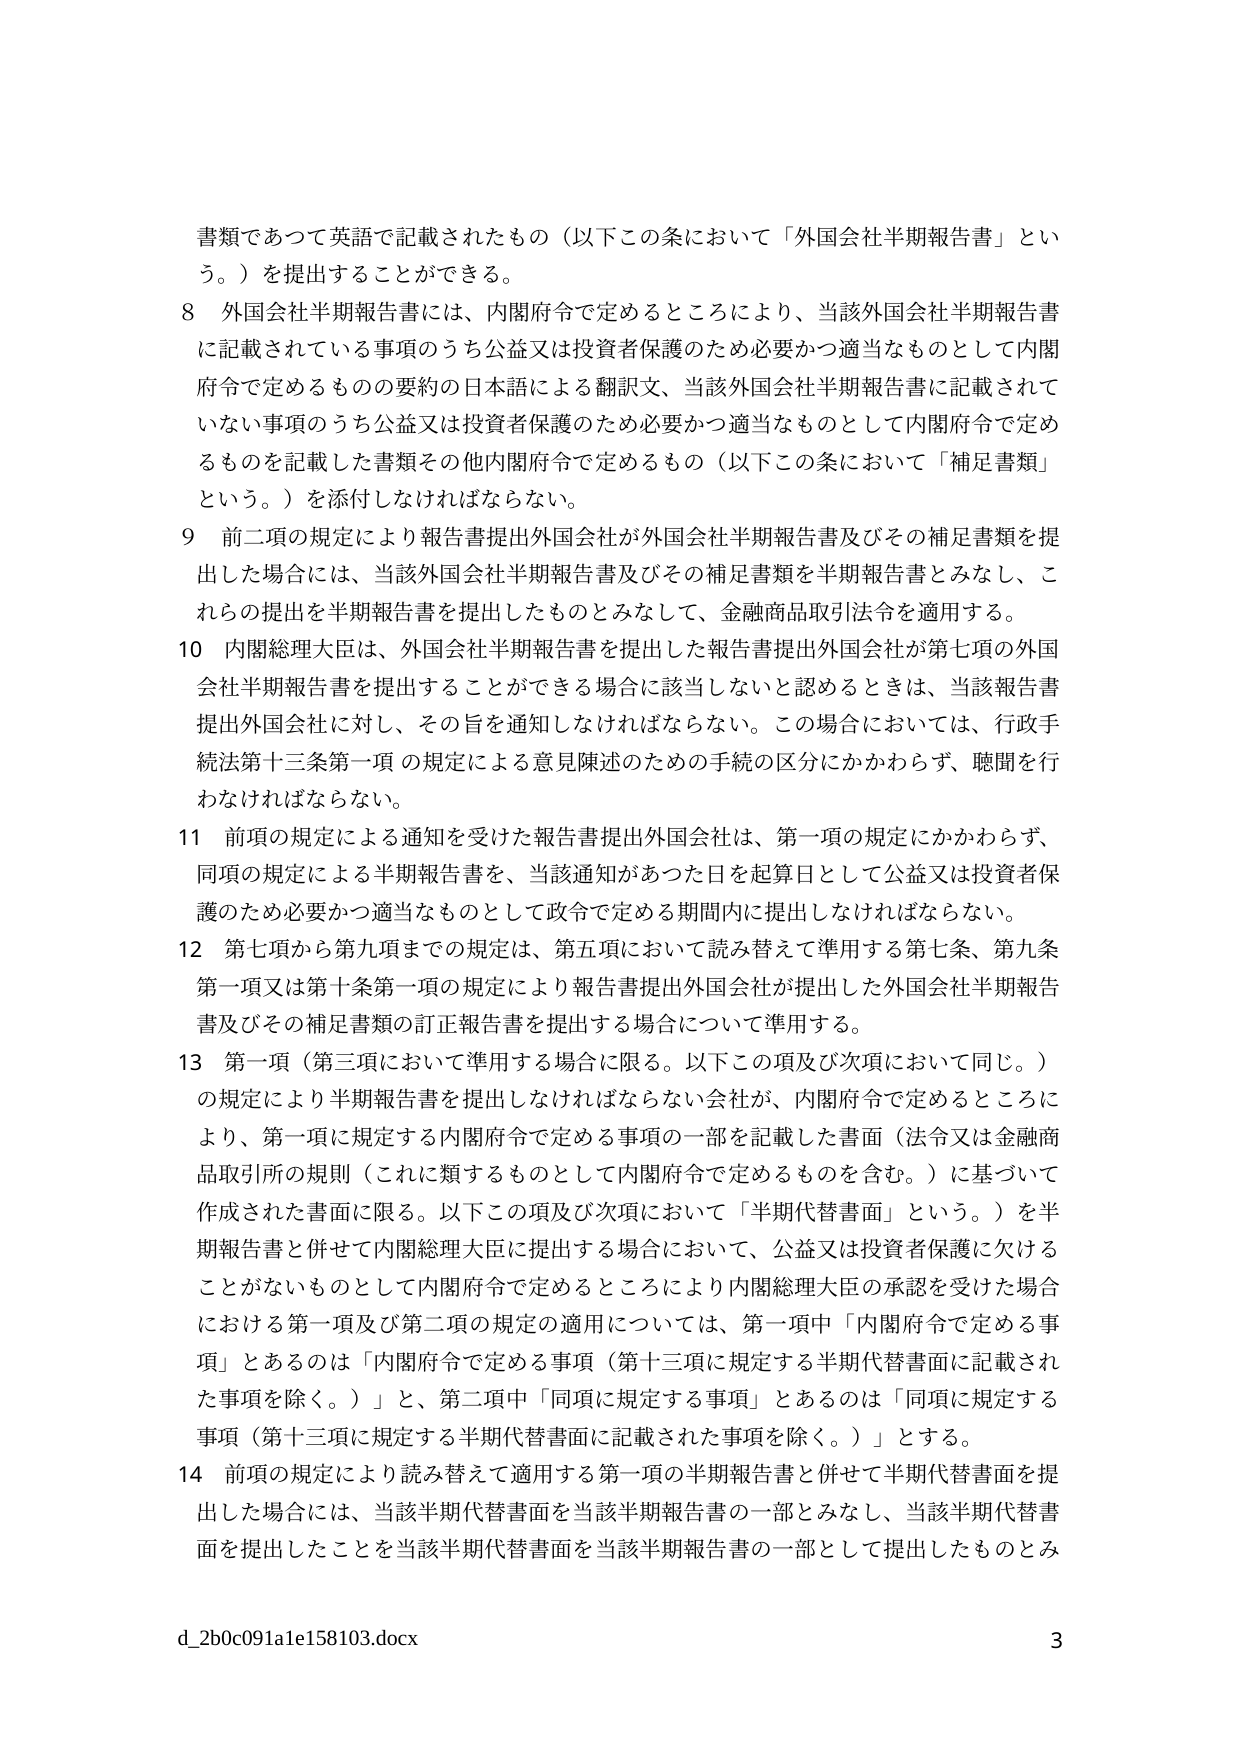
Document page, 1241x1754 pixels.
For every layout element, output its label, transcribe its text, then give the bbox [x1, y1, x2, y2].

text 11 前項の規定による通知を受けた報告書提出外国会社は、第一項の規定にかかわらず、同項の規定による半期報告書を、当該通知があつた日を起算日として公益又は投資者保護のため必要かつ適当なものとして政令で定める期間内に提出しなければならない。 [177, 817, 1063, 929]
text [177, 217, 1063, 292]
text 10 内閣総理大臣は、外国会社半期報告書を提出した報告書提出外国会社が第七項の外国会社半期報告書を提出することができる場合に該当しないと認めるときは、当該報告書提出外国会社に対し、その旨を通知しなければならない。この場合においては、行政手続法第十三条第一項 の規定による意見陳述のための手続の区分にかかわらず、聴聞を行わなければならない。 [177, 629, 1063, 817]
text ９ 前二項の規定により報告書提出外国会社が外国会社半期報告書及びその補足書類を提出した場合には、当該外国会社半期報告書及びその補足書類を半期報告書とみなし、これらの提出を半期報告書を提出したものとみなして、金融商品取引法令を適用する。 [177, 517, 1063, 629]
text 13 第一項（第三項において準用する場合に限る。以下この項及び次項において同じ。）の規定により半期報告書を提出しなければならない会社が、内閣府令で定めるところにより、第一項に規定する内閣府令で定める事項の一部を記載した書面（法令又は金融商品取引所の規則（これに類するものとして内閣府令で定めるものを含む。）に基づいて作成された書面に限る。以下この項及び次項において「半期代替書面」という。）を半期報告書と併せて内閣総理大臣に提出する場合において、公益又は投資者保護に欠けることがないものとして内閣府令で定めるところにより内閣総理大臣の承認を受けた場合における第一項及び第二項の規定の適用については、第一項中「内閣府令で定める事項」とあるのは「内閣府令で定める事項（第十三項に規定する半期代替書面に記載された事項を除く。）」と、第二項中「同項に規定する事項」とあるのは「同項に規定する事項（第十三項に規定する半期代替書面に記載された事項を除く。）」とする。 [177, 1042, 1063, 1454]
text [177, 1454, 1063, 1567]
text ８ 外国会社半期報告書には、内閣府令で定めるところにより、当該外国会社半期報告書に記載されている事項のうち公益又は投資者保護のため必要かつ適当なものとして内閣府令で定めるものの要約の日本語による翻訳文、当該外国会社半期報告書に記載されていない事項のうち公益又は投資者保護のため必要かつ適当なものとして内閣府令で定めるものを記載した書類その他内閣府令で定めるもの（以下この条において「補足書類」という。）を添付しなければならない。 [177, 292, 1063, 517]
text 12 第七項から第九項までの規定は、第五項において読み替えて準用する第七条、第九条第一項又は第十条第一項の規定により報告書提出外国会社が提出した外国会社半期報告書及びその補足書類の訂正報告書を提出する場合について準用する。 [177, 929, 1063, 1042]
